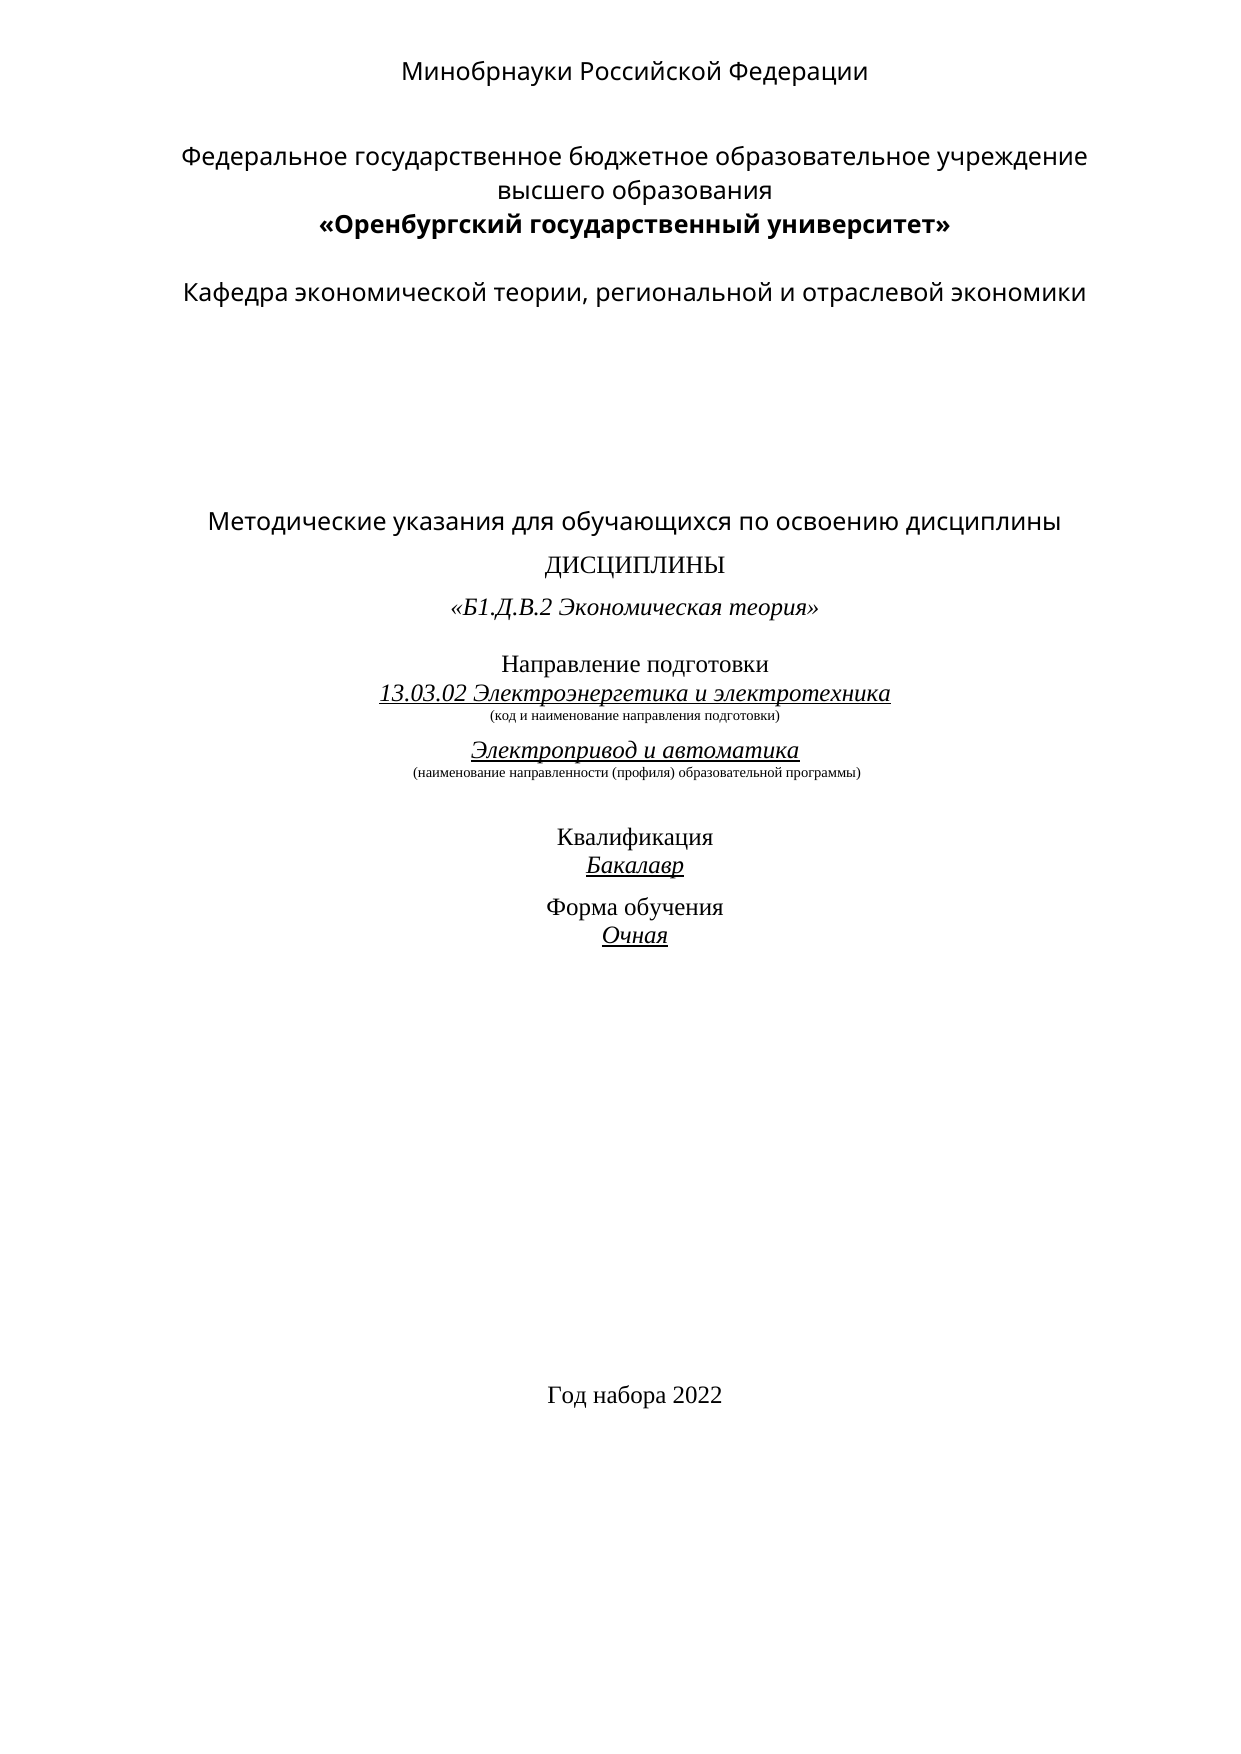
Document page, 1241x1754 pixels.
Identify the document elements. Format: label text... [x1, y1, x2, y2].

text Электропривод и автоматика [88, 735, 1181, 764]
text Кафедра экономической теории, региональной и отраслевой экономики [88, 274, 1181, 308]
text Очная [88, 920, 1181, 949]
text «Б1.Д.В.2 Экономическая теория» [88, 592, 1181, 620]
text Год набора 2022 [88, 1380, 1181, 1409]
text Направление подготовки [88, 649, 1181, 678]
text (наименование направленности (профиля) образовательной программы) [88, 764, 1181, 793]
text Квалификация [88, 822, 1181, 850]
text Бакалавр [88, 850, 1181, 879]
text «Оренбургский государственный университет» [88, 206, 1181, 240]
text Форма обучения [88, 892, 1181, 920]
text Методические указания для обучающихся по освоению дисциплины [88, 504, 1181, 538]
text Минобрнауки Российской Федерации [88, 53, 1181, 87]
text ДИСЦИПЛИНЫ [88, 550, 1181, 579]
text (код и наименование направления подготовки) [88, 707, 1181, 735]
text 13.03.02 Электроэнергетика и электротехника [88, 678, 1181, 707]
text Федеральное государственное бюджетное образовательное учреждение [88, 138, 1181, 172]
text высшего образования [88, 172, 1181, 206]
